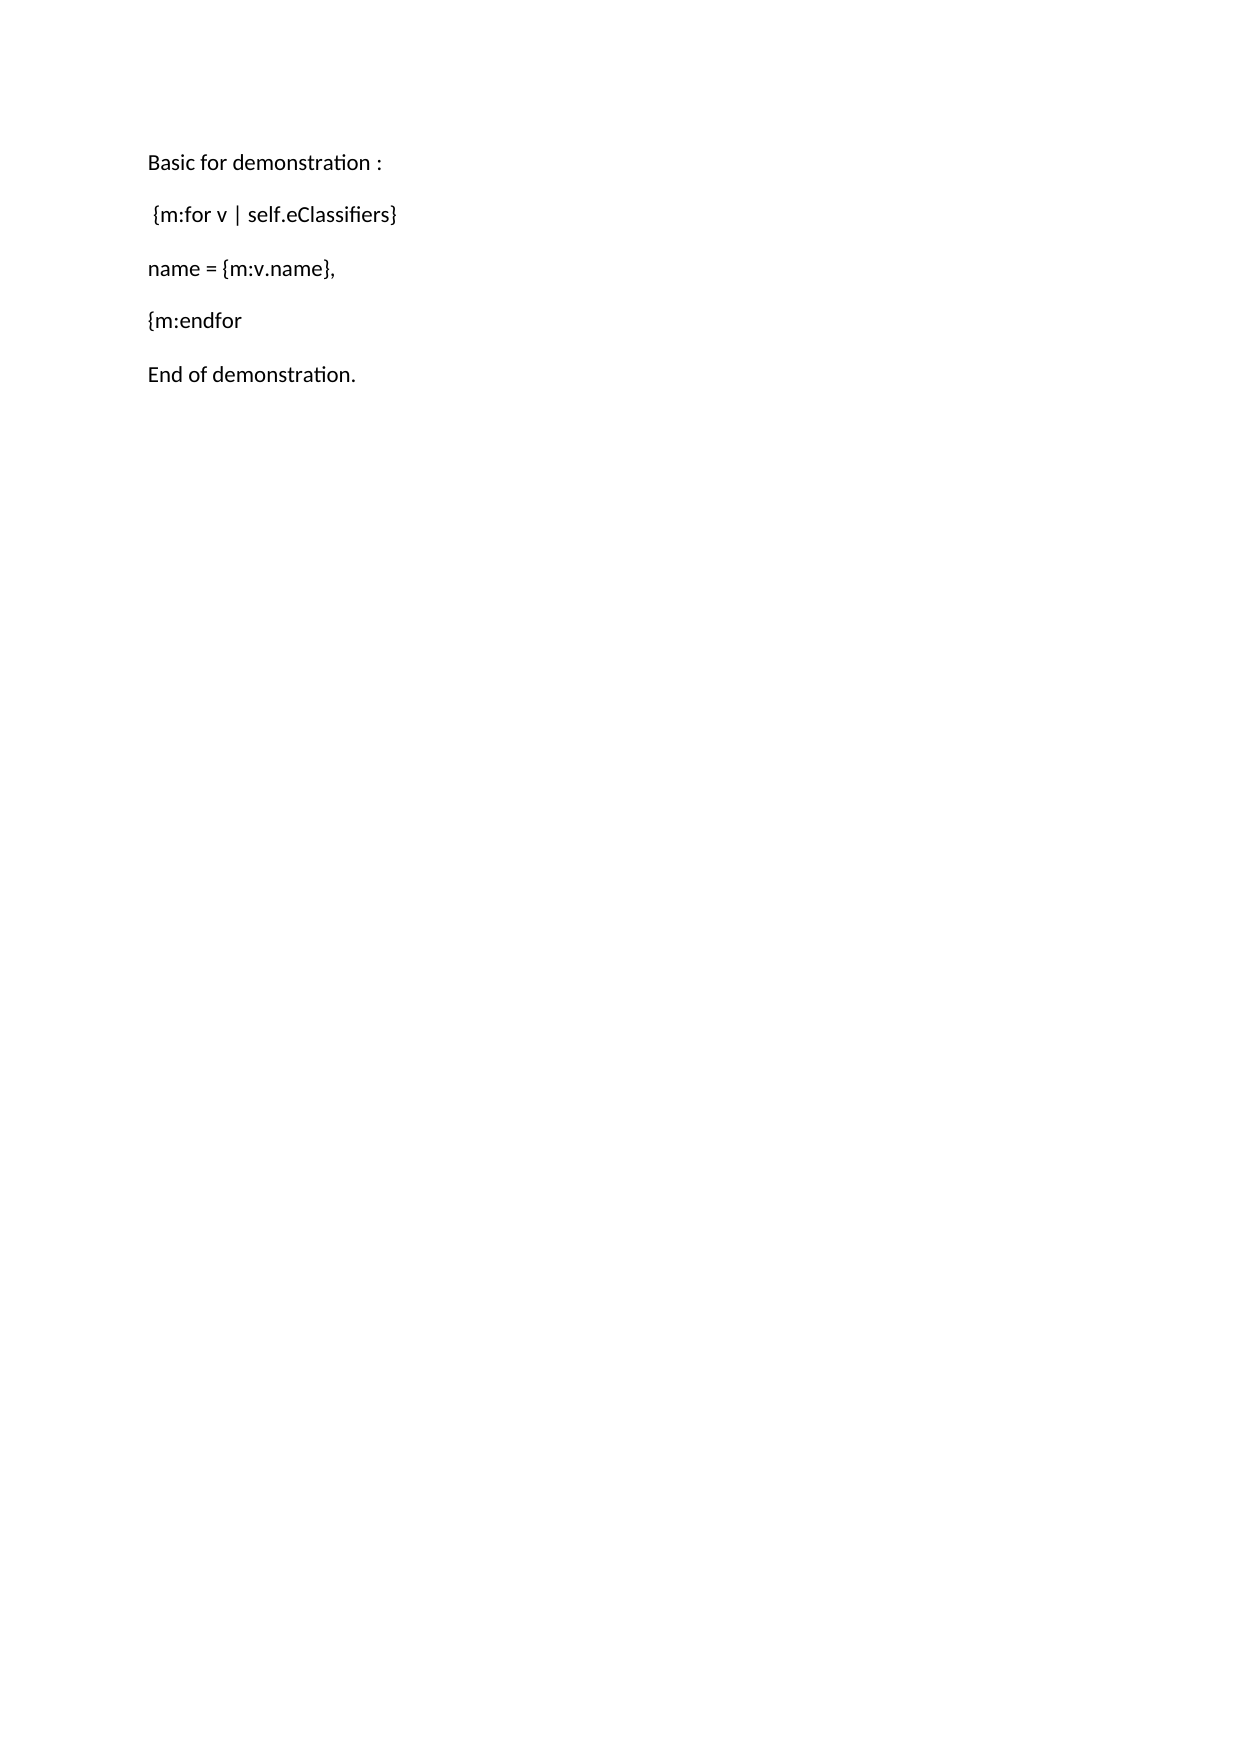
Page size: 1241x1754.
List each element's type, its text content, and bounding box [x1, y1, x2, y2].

text Basic for demonstration : [148, 148, 1093, 176]
text {m:endfor [148, 307, 1093, 335]
text End of demonstration. [148, 360, 1093, 388]
text {m:for v | self.eClassifiers} [148, 201, 1093, 229]
text name = {m:v.name}, [148, 254, 1093, 282]
